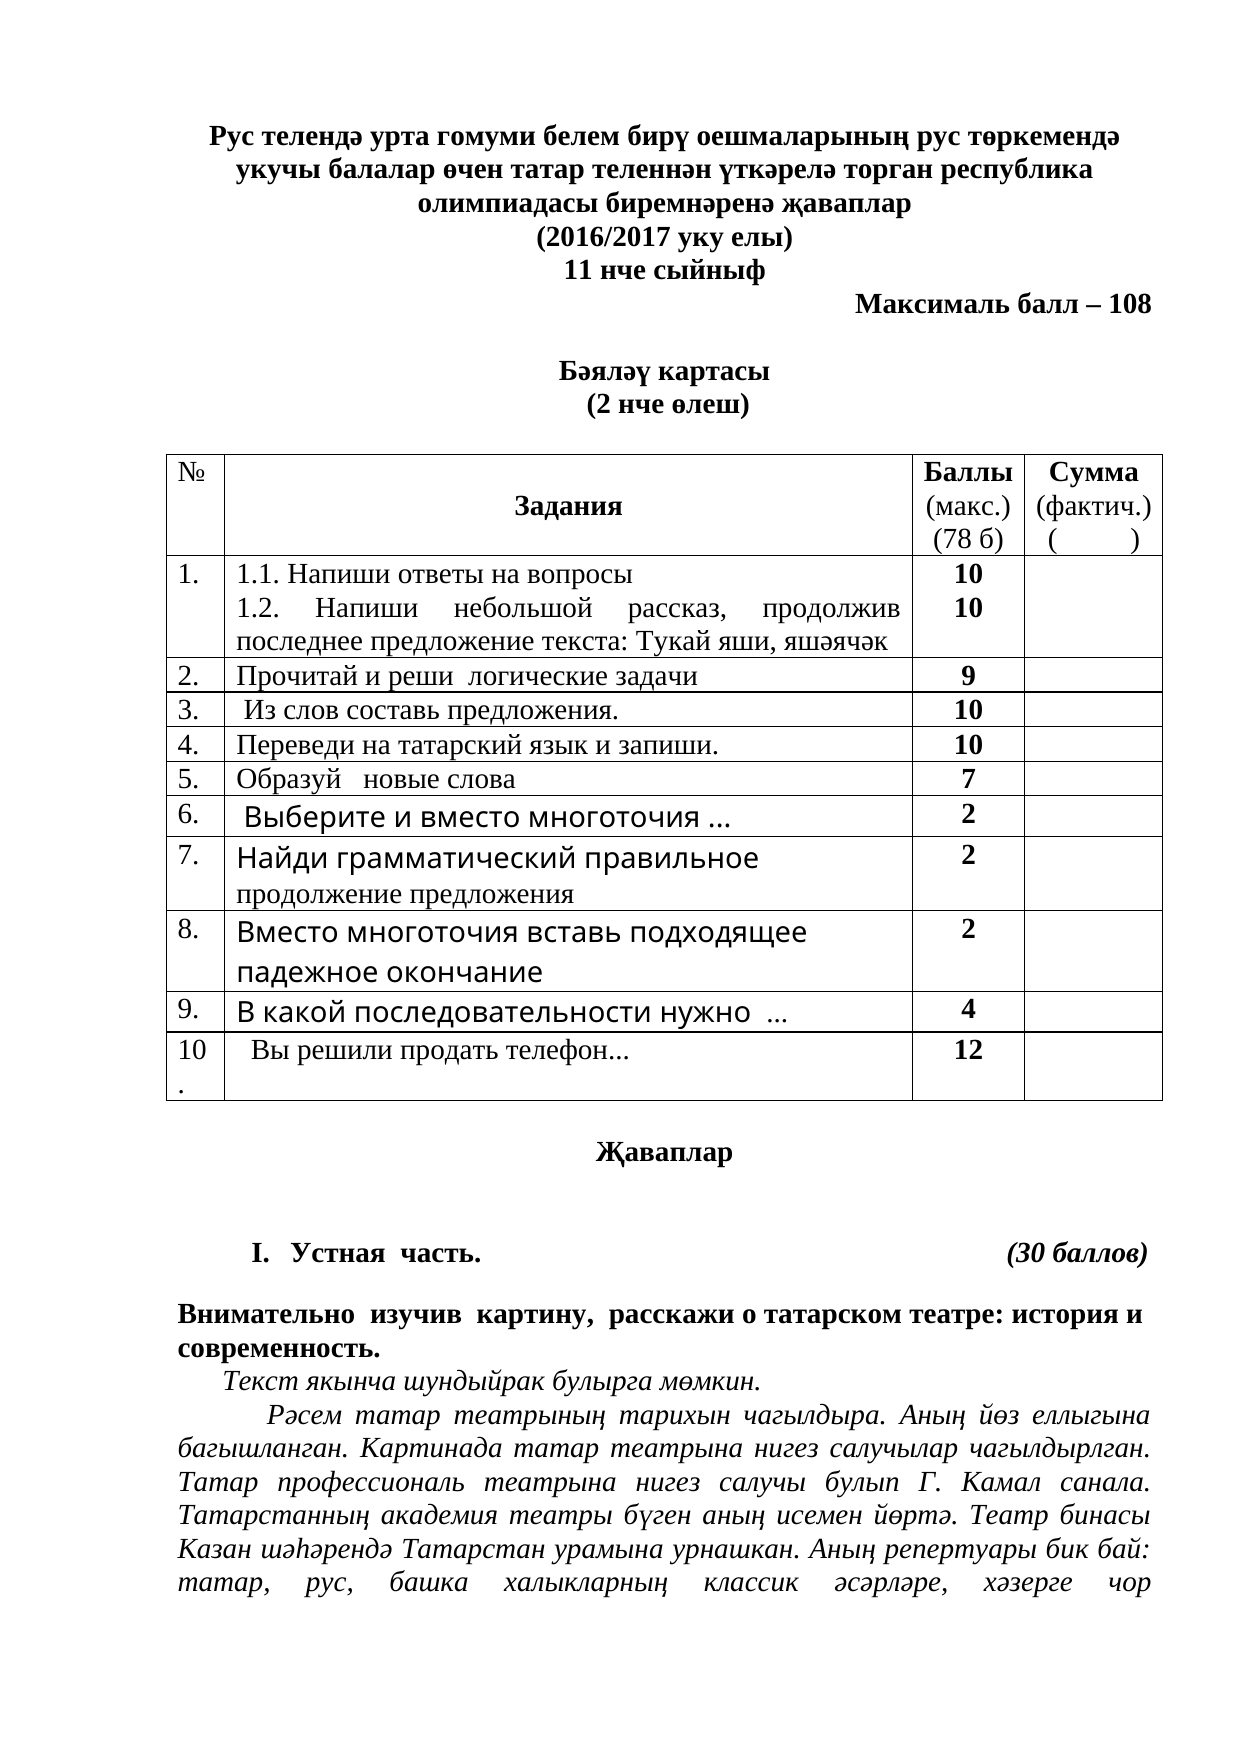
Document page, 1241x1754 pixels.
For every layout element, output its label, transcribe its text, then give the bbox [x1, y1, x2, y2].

table_cell [1025, 658, 1162, 691]
table_cell [1025, 1033, 1162, 1099]
text Җаваплар [177, 1134, 1152, 1168]
table_cell Образуй новые слова [225, 762, 912, 795]
table_cell [1025, 693, 1162, 726]
table_cell Переведи на татарский язык и запиши. [225, 727, 912, 761]
table_cell [1025, 727, 1162, 761]
table_cell Прочитай и реши логические задачи [225, 658, 912, 691]
text (2016/2017 уку елы) [177, 219, 1152, 252]
table_cell [1025, 992, 1162, 1031]
text (2 нче өлеш) [177, 386, 1152, 420]
table_cell 1. [167, 556, 224, 657]
list Устная часть. (30 баллов) [251, 1235, 1152, 1268]
text Текст якынча шундыйрак булырга мөмкин. [215, 1363, 1152, 1397]
table_cell 1.1. Напиши ответы на вопросы 1.2. Напиши небольшой рассказ, продолжив последнее предложение текста: Тукай яши, яшәячәк [225, 556, 912, 657]
table_cell Найди грамматический правильное продолжение предложения [225, 837, 912, 910]
text Максималь балл – 108 [177, 286, 1152, 319]
table_cell 7 [913, 762, 1024, 795]
table_cell 2 [913, 796, 1024, 836]
table_cell Из слов составь предложения. [225, 693, 912, 726]
table_cell 10 [913, 727, 1024, 761]
table_cell 9 [913, 658, 1024, 691]
table_cell 5. [167, 762, 224, 795]
table_cell 2 [913, 837, 1024, 910]
text 11 нче сыйныф [177, 252, 1152, 286]
table_cell 2. [167, 658, 224, 691]
table_cell Вы решили продать телефон... [225, 1033, 912, 1099]
table_cell [1025, 911, 1162, 991]
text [177, 1397, 1152, 1598]
table_cell 6. [167, 796, 224, 836]
text Бәяләү картасы [177, 353, 1152, 386]
table_cell 9. [167, 992, 224, 1031]
text Рус телендә урта гомуми белем бирү оешмаларының рус төркемендә укучы балалар өчен татар теленнән үткәрелә торган республика олимпиадасы биремнәренә җаваплар [177, 118, 1152, 219]
table_cell 10 10 [913, 556, 1024, 657]
table_cell 3. [167, 693, 224, 726]
table_cell В какой последовательности нужно ... [225, 992, 912, 1031]
table_header Задания [225, 455, 912, 555]
table_header Баллы (макс.) (78 б) [913, 455, 1024, 555]
table_cell Выберите и вместо многоточия ... [225, 796, 912, 836]
text Внимательно изучив картину, расскажи о татарском театре: история и современность. [177, 1296, 1152, 1363]
table_cell [1025, 556, 1162, 657]
table_cell 4. [167, 727, 224, 761]
table_cell 8. [167, 911, 224, 991]
table_cell 10. [167, 1033, 224, 1099]
table_header № [167, 455, 224, 555]
table_cell 10 [913, 693, 1024, 726]
table_cell [1025, 796, 1162, 836]
table_header Сумма (фактич.) ( ) [1025, 455, 1162, 555]
table_cell 12 [913, 1033, 1024, 1099]
table_cell Вместо многоточия вставь подходящее падежное окончание [225, 911, 912, 991]
table_cell 2 [913, 911, 1024, 991]
table_cell 7. [167, 837, 224, 910]
table_cell [1025, 837, 1162, 910]
table_cell [1025, 762, 1162, 795]
table_cell 4 [913, 992, 1024, 1031]
